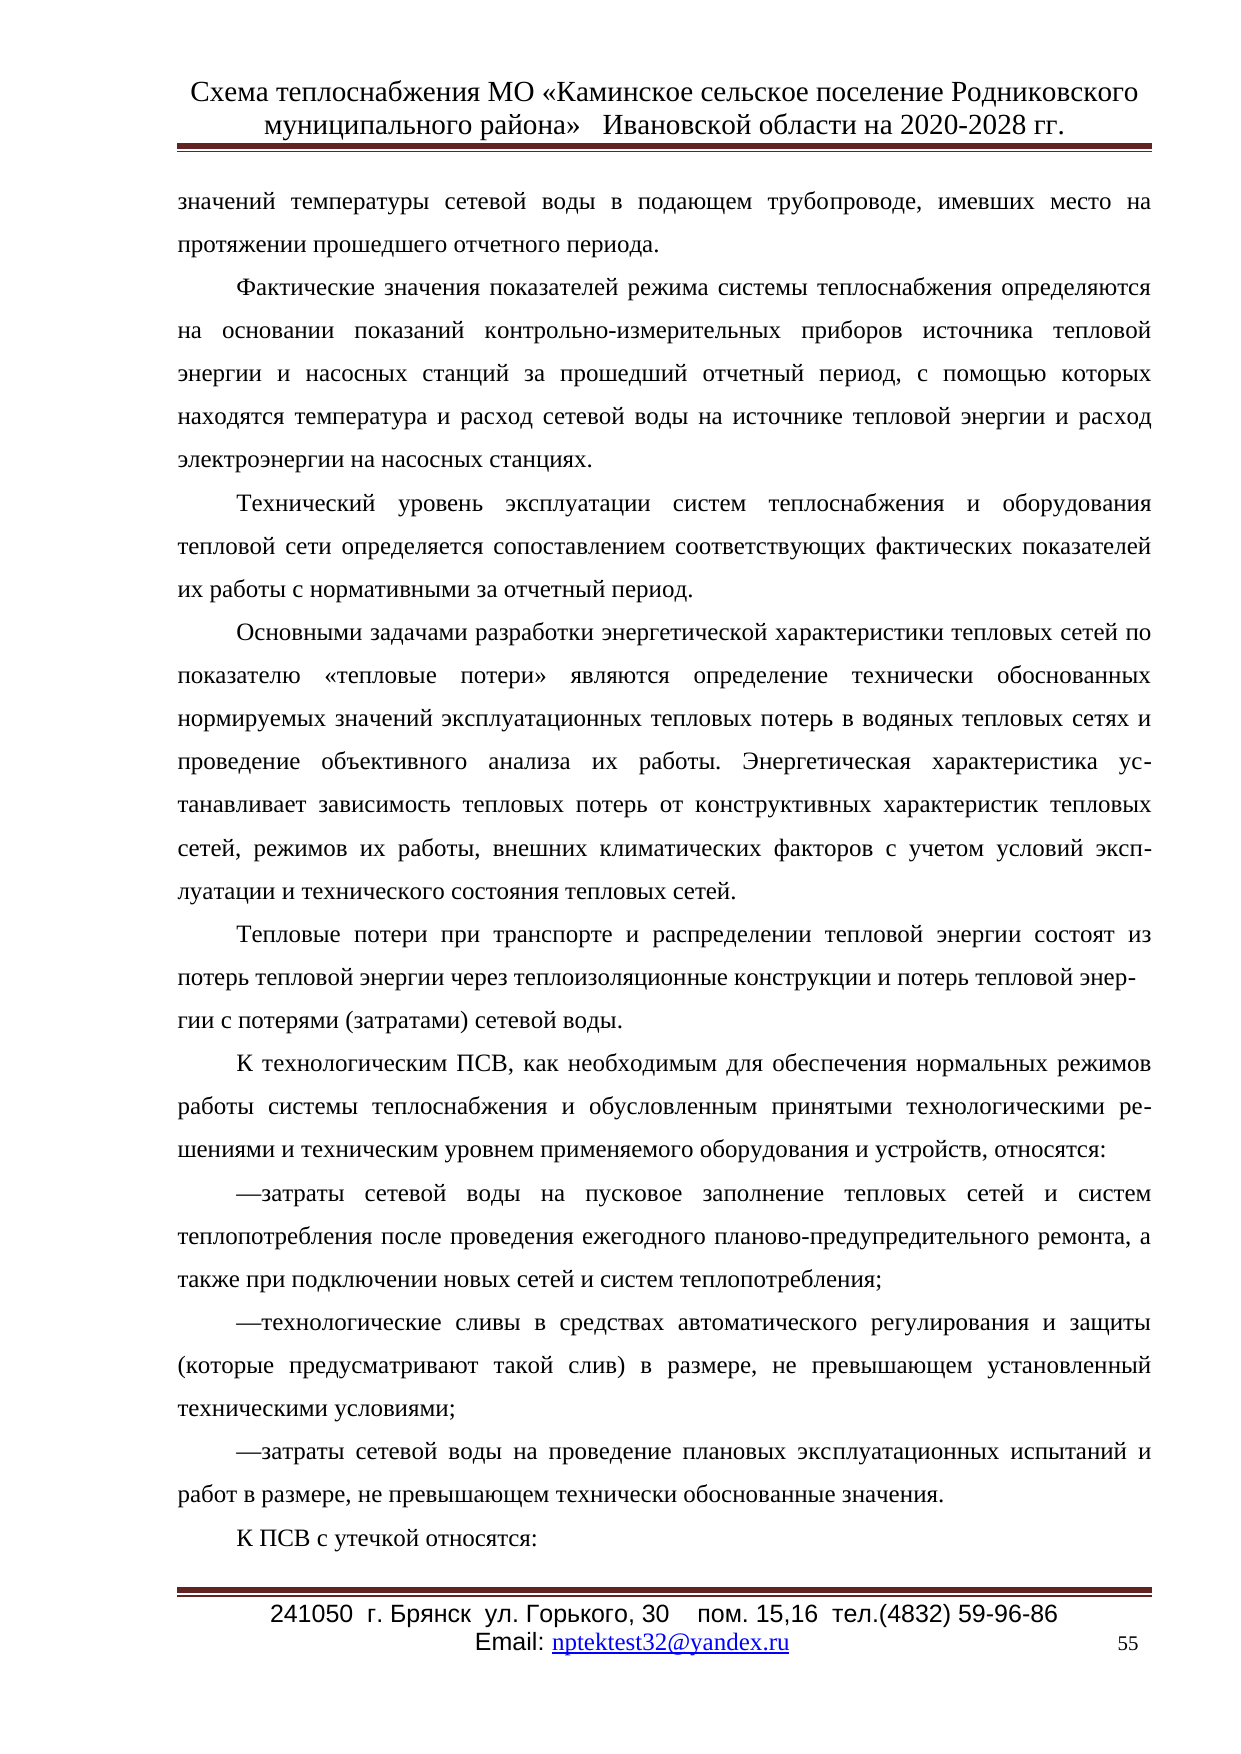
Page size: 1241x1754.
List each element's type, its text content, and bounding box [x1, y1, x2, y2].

list Фактические значения показателей режима системы теплоснабжения определяются на основании показаний контрольно-измерительных приборов источника тепловой энергии и насосных станций за прошедший отчетный период, с помощью которых находятся температура и расход сетевой воды на источнике тепловой энергии и расход электроэнергии на насосных станциях. [177, 272, 1152, 473]
list —технологические сливы в средствах автоматического регулирования и защиты (которые предусматривают такой слив) в размере, не превышающем установленный техническими условиями; [177, 1307, 1152, 1422]
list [177, 186, 1152, 258]
list Технический уровень эксплуатации систем теплоснабжения и оборудования тепловой сети определяется сопоставлением соответствующих фактических показателей их работы с нормативными за отчетный период. [177, 488, 1152, 603]
list —затраты сетевой воды на пусковое заполнение тепловых сетей и систем теплопотребления после проведения ежегодного планово-предупредительного ремонта, а также при подключении новых сетей и систем теплопотребления; [177, 1178, 1152, 1293]
text гии с потерями (затратами) сетевой воды. [177, 1005, 1152, 1034]
list К ПСВ с утечкой относятся: [177, 1523, 1152, 1551]
text Тепловые потери при транспорте и распределении тепловой энергии состоят из потерь тепловой энергии через теплоизоляционные конструкции и потерь тепловой энер- [177, 919, 1152, 991]
list Основными задачами разработки энергетической характеристики тепловых сетей по показателю «тепловые потери» являются определение технически обоснованных нормируемых значений эксплуатационных тепловых потерь в водяных тепловых сетях и проведение объективного анализа их работы. Энергетическая характеристика устанавливает зависимость тепловых потерь от конструктивных характеристик тепловых сетей, режимов их работы, внешних климатических факторов с учетом условий эксплуатации и технического состояния тепловых сетей. [177, 617, 1152, 904]
list —затраты сетевой воды на проведение плановых эксплуатационных испытаний и работ в размере, не превышающем технически обоснованные значения. [177, 1436, 1152, 1508]
list К технологическим ПСВ, как необходимым для обеспечения нормальных режимов работы системы теплоснабжения и обусловленным принятыми технологическими решениями и техническим уровнем применяемого оборудования и устройств, относятся: [177, 1048, 1152, 1163]
